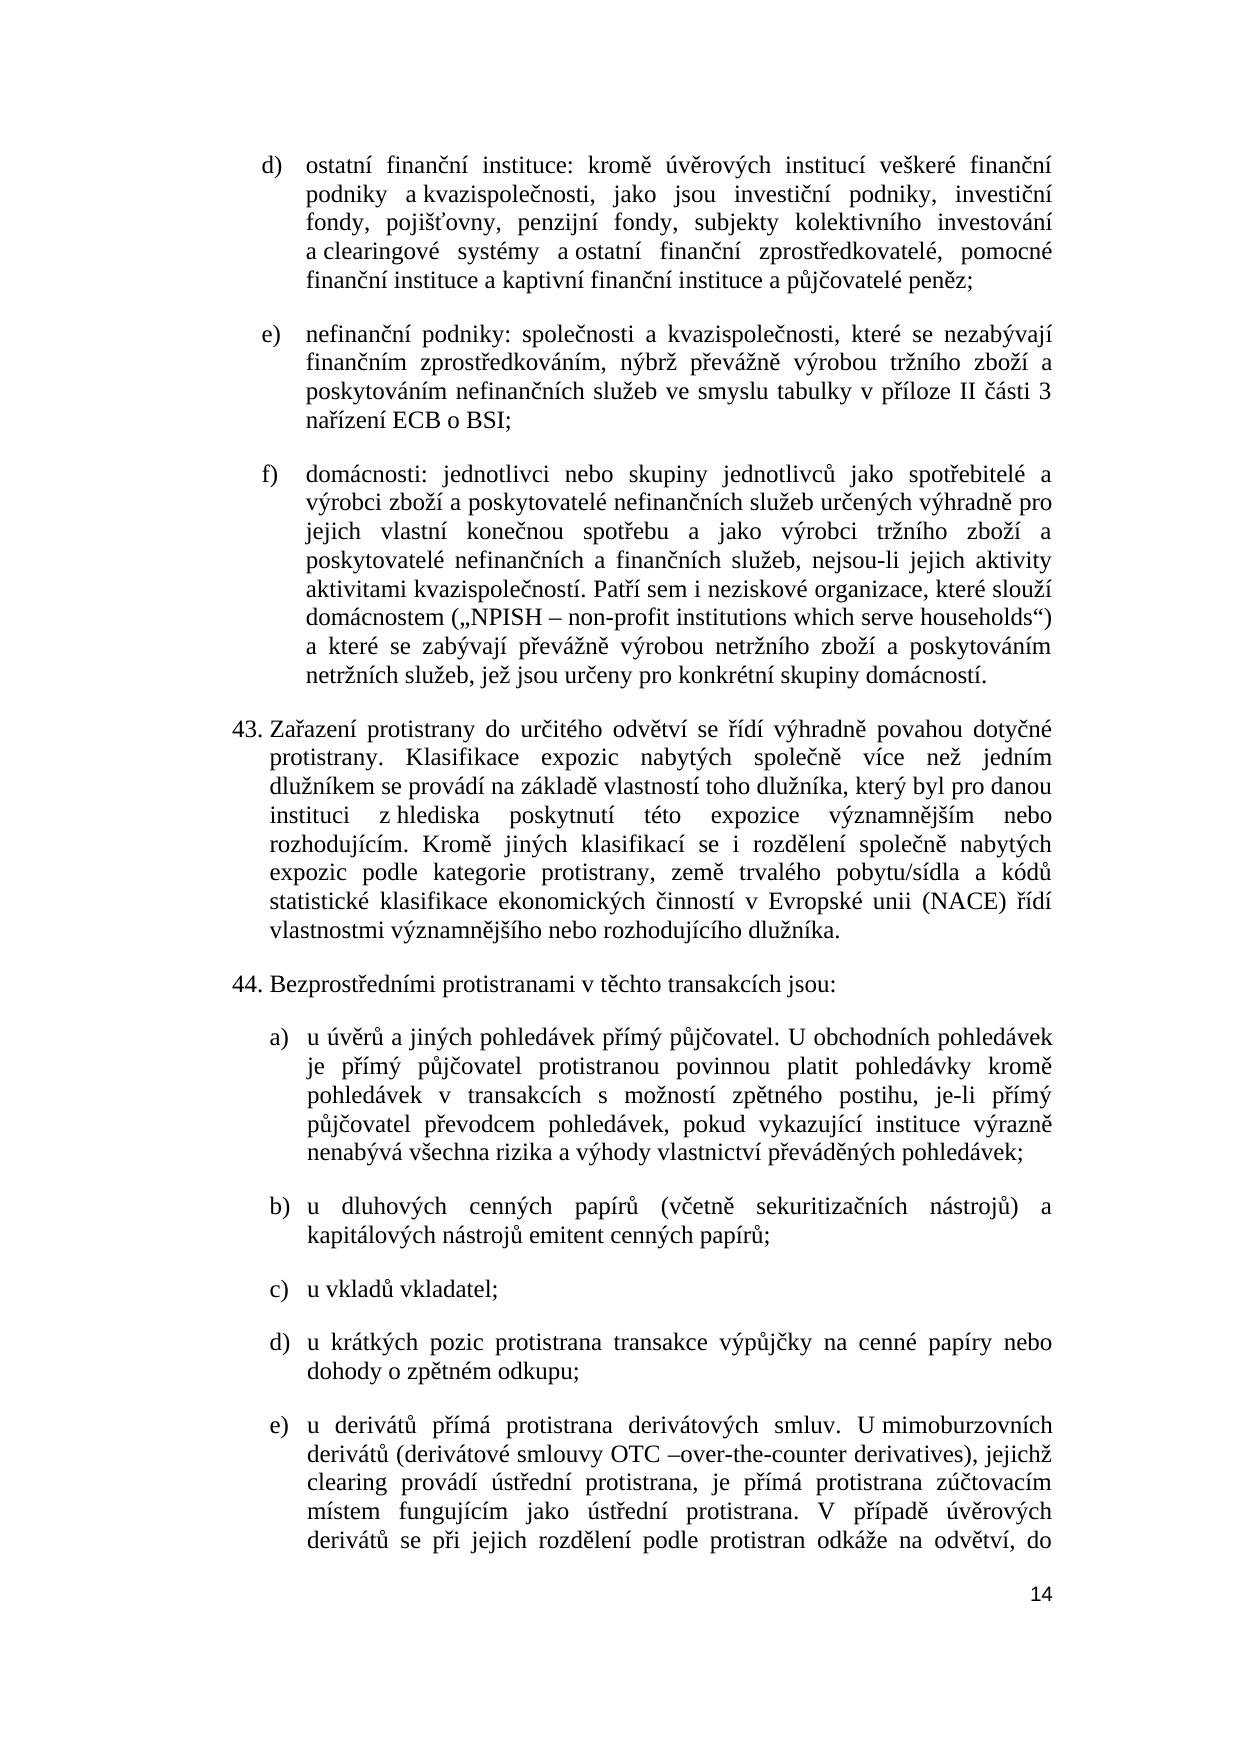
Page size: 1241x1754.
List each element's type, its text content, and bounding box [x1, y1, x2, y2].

list ostatní finanční instituce: kromě úvěrových institucí veškeré finanční podniky a kvazispolečnosti, jako jsou investiční podniky, investiční fondy, pojišťovny, penzijní fondy, subjekty kolektivního investování a clearingové systémy a ostatní finanční zprostředkovatelé, pomocné finanční instituce a kaptivní finanční instituce a půjčovatelé peněz; [261, 150, 1053, 294]
text Bezprostředními protistranami v těchto transakcích jsou: [232, 969, 1053, 997]
list u vkladů vkladatel; [269, 1274, 1053, 1302]
text Zařazení protistrany do určitého odvětví se řídí výhradně povahou dotyčné protistrany. Klasifikace expozic nabytých společně více než jedním dlužníkem se provádí na základě vlastností toho dlužníka, který byl pro danou instituci z hlediska poskytnutí této expozice významnějším nebo rozhodujícím. Kromě jiných klasifikací se i rozdělení společně nabytých expozic podle kategorie protistrany, země trvalého pobytu/sídla a kódů statistické klasifikace ekonomických činností v Evropské unii (NACE) řídí vlastnostmi významnějšího nebo rozhodujícího dlužníka. [232, 714, 1053, 944]
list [269, 1410, 1053, 1554]
list domácnosti: jednotlivci nebo skupiny jednotlivců jako spotřebitelé a výrobci zboží a poskytovatelé nefinančních služeb určených výhradně pro jejich vlastní konečnou spotřebu a jako výrobci tržního zboží a poskytovatelé nefinančních a finančních služeb, nejsou-li jejich aktivity aktivitami kvazispolečností. Patří sem i neziskové organizace, které slouží domácnostem („NPISH – non-profit institutions which serve households“) a které se zabývají převážně výrobou netržního zboží a poskytováním netržních služeb, jež jsou určeny pro konkrétní skupiny domácností. [261, 459, 1053, 689]
list u krátkých pozic protistrana transakce výpůjčky na cenné papíry nebo dohody o zpětném odkupu; [269, 1327, 1053, 1385]
list nefinanční podniky: společnosti a kvazispolečnosti, které se nezabývají finančním zprostředkováním, nýbrž převážně výrobou tržního zboží a poskytováním nefinančních služeb ve smyslu tabulky v příloze II části 3 nařízení ECB o BSI; [261, 319, 1053, 434]
list u dluhových cenných papírů (včetně sekuritizačních nástrojů) a kapitálových nástrojů emitent cenných papírů; [269, 1191, 1053, 1249]
list u úvěrů a jiných pohledávek přímý půjčovatel. U obchodních pohledávek je přímý půjčovatel protistranou povinnou platit pohledávky kromě pohledávek v transakcích s možností zpětného postihu, je-li přímý půjčovatel převodcem pohledávek, pokud vykazující instituce výrazně nenabývá všechna rizika a výhody vlastnictví převáděných pohledávek; [269, 1022, 1053, 1166]
